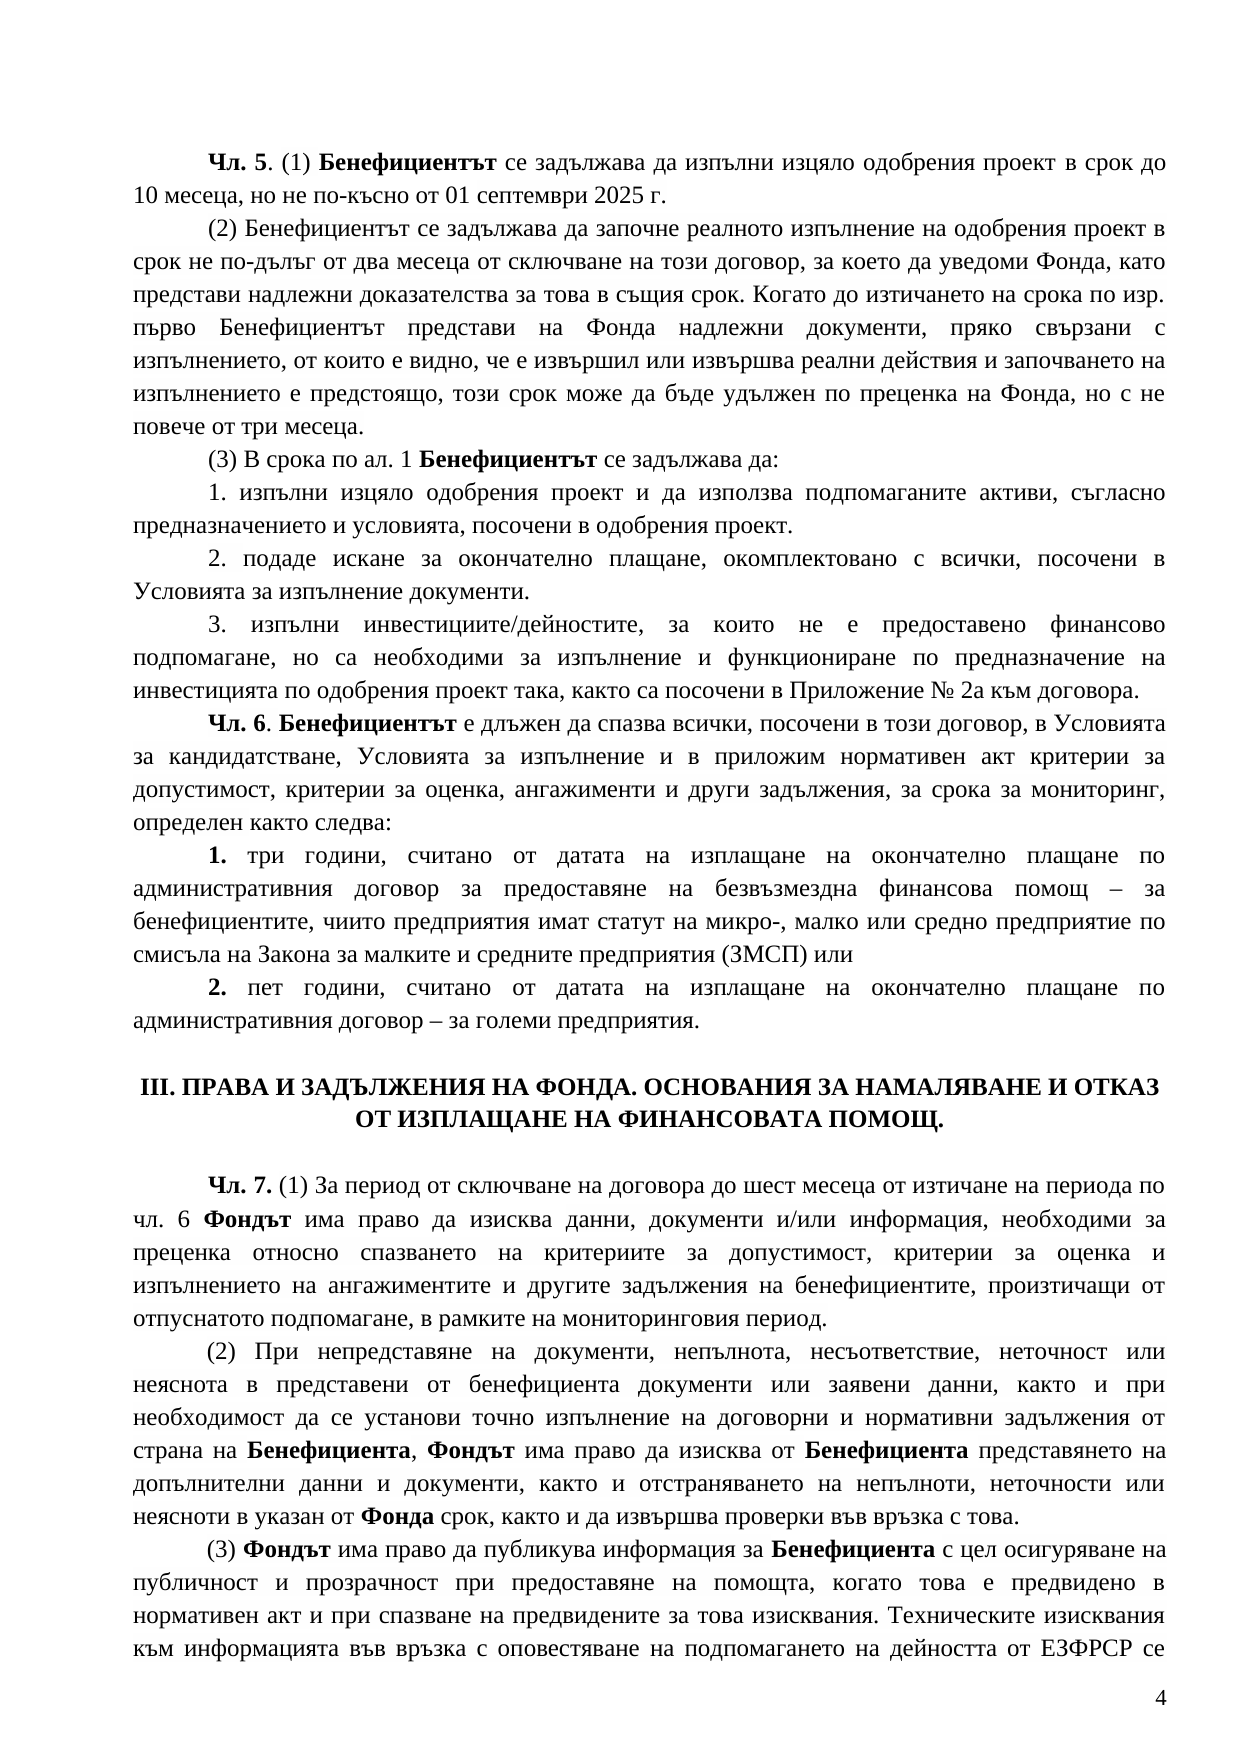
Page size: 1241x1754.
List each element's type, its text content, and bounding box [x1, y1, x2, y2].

text 2. подаде искане за окончателно плащане, окомплектовано с всички, посочени в Условията за изпълнение документи. [133, 543, 1167, 605]
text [133, 1534, 1167, 1567]
text (2) При непредставяне на документи, непълнота, несъответствие, неточност или неяснота в представени от бенефициента документи или заявени данни, както и при необходимост да се установи точно изпълнение на договорни и нормативни задължения от страна на Бенефициента, Фондът има право да изисква от Бенефициента представянето на допълнителни данни и документи, както и отстраняването на непълноти, неточности или неясноти в указан от Фонда срок, както и да извършва проверки във връзка с това. [133, 1336, 1167, 1369]
text ІII. ПРАВА И ЗАДЪЛЖЕНИЯ НА ФОНДА. ОСНОВАНИЯ ЗА НАМАЛЯВАНЕ И ОТКАЗ ОТ ИЗПЛАЩАНЕ НА ФИНАНСОВАТА ПОМОЩ. [133, 1072, 1167, 1133]
text Чл. 5. (1) Бенефициентът се задължава да изпълни изцяло одобрения проект в срок до 10 месеца, но не по-късно от 01 септември 2025 г. [133, 147, 1167, 209]
text Чл. 6. Бенефициентът е длъжен да спазва всички, посочени в този договор, в Условията за кандидатстване, Условията за изпълнение и в приложим нормативен акт критерии за допустимост, критерии за оценка, ангажименти и други задължения, за срока за мониторинг, определен както следва: [133, 803, 1167, 836]
text 2. пет години, считано от датата на изплащане на окончателно плащане по административния договор – за големи предприятия. [133, 972, 1167, 1034]
text (2) Бенефициентът се задължава да започне реалното изпълнение на одобрения проект в срок не по-дълъг от два месеца от сключване на този договор, за което да уведоми Фонда, като представи надлежни доказателства за това в същия срок. Когато до изтичането на срока по изр. първо Бенефициентът представи на Фонда надлежни документи, пряко свързани с изпълнението, от които е видно, че е извършил или извършва реални действия и започването на изпълнението е предстоящо, този срок може да бъде удължен по преценка на Фонда, но с не повече от три месеца. [133, 407, 1167, 440]
text Чл. 7. (1) За период от сключване на договора до шест месеца от изтичане на периода по чл. 6 Фондът има право да изисква данни, документи и/или информация, необходими за преценка относно спазването на критериите за допустимост, критерии за оценка и изпълнението на ангажиментите и другите задължения на бенефициентите, произтичащи от отпуснатото подпомагане, в рамките на мониторинговия период. [133, 1171, 1167, 1237]
text 1. изпълни изцяло одобрения проект и да използва подпомаганите активи, съгласно предназначението и условията, посочени в одобрения проект. [133, 477, 1167, 539]
text 1. три години, считано от датата на изплащане на окончателно плащане по административния договор за предоставяне на безвъзмездна финансова помощ – за бенефициентите, чиито предприятия имат статут на микро-, малко или средно предприятие по смисъла на Закона за малките и средните предприятия (ЗМСП) или [133, 840, 1167, 968]
text (2) При непредставяне на документи, непълнота, несъответствие, неточност или неяснота в представени от бенефициента документи или заявени данни, както и при необходимост да се установи точно изпълнение на договорни и нормативни задължения от страна на Бенефициента, Фондът има право да изисква от Бенефициента представянето на допълнителни данни и документи, както и отстраняването на непълноти, неточности или неясноти в указан от Фонда срок, както и да извършва проверки във връзка с това. [133, 1497, 1167, 1529]
text Чл. 7. (1) За период от сключване на договора до шест месеца от изтичане на периода по чл. 6 Фондът има право да изисква данни, документи и/или информация, необходими за преценка относно спазването на критериите за допустимост, критерии за оценка и изпълнението на ангажиментите и другите задължения на бенефициентите, произтичащи от отпуснатото подпомагане, в рамките на мониторинговия период. [133, 1298, 1167, 1331]
text (2) При непредставяне на документи, непълнота, несъответствие, неточност или неяснота в представени от бенефициента документи или заявени данни, както и при необходимост да се установи точно изпълнение на договорни и нормативни задължения от страна на Бенефициента, Фондът има право да изисква от Бенефициента представянето на допълнителни данни и документи, както и отстраняването на непълноти, неточности или неясноти в указан от Фонда срок, както и да извършва проверки във връзка с това. [133, 1431, 1167, 1468]
text Чл. 6. Бенефициентът е длъжен да спазва всички, посочени в този договор, в Условията за кандидатстване, Условията за изпълнение и в приложим нормативен акт критерии за допустимост, критерии за оценка, ангажименти и други задължения, за срока за мониторинг, определен както следва: [133, 708, 1167, 741]
text 3. изпълни инвестициите/дейностите, за които не е предоставено финансово подпомагане, но са необходими за изпълнение и функциониране по предназначение на инвестицията по одобрения проект така, както са посочени в Приложение № 2а към договора. [133, 609, 1167, 704]
text (2) Бенефициентът се задължава да започне реалното изпълнение на одобрения проект в срок не по-дълъг от два месеца от сключване на този договор, за което да уведоми Фонда, като представи надлежни доказателства за това в същия срок. Когато до изтичането на срока по изр. първо Бенефициентът представи на Фонда надлежни документи, пряко свързани с изпълнението, от които е видно, че е извършил или извършва реални действия и започването на изпълнението е предстоящо, този срок може да бъде удължен по преценка на Фонда, но с не повече от три месеца. [133, 213, 1167, 246]
text (3) В срока по ал. 1 Бенефициентът се задължава да: [133, 444, 1167, 473]
